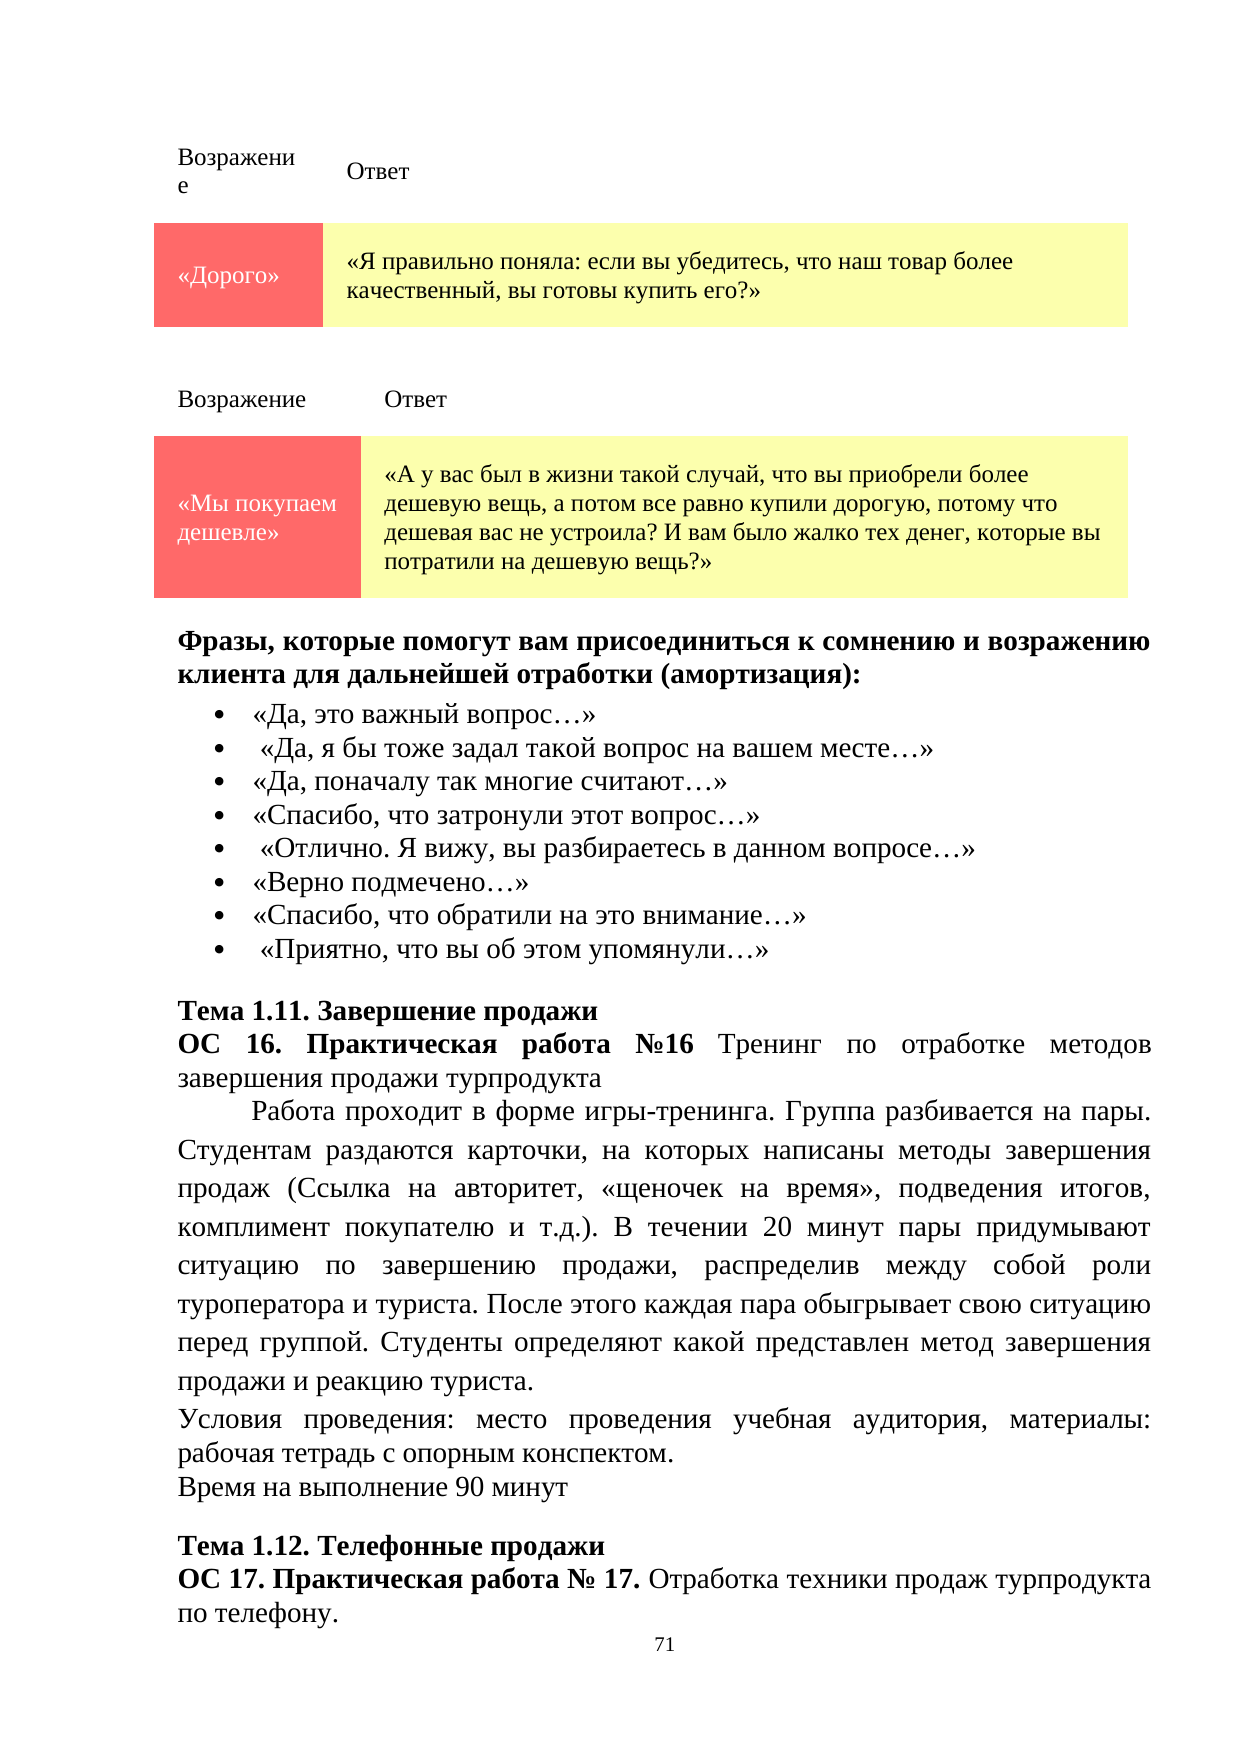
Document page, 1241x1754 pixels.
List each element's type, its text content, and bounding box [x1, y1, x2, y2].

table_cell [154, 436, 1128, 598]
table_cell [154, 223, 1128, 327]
list «Да, я бы тоже задал такой вопрос на вашем месте…» [215, 730, 1152, 763]
text Время на выполнение 90 минут [177, 1469, 1152, 1502]
text Тема 1.11. Завершение продажи [177, 993, 1152, 1026]
list «Приятно, что вы об этом упомянули…» [215, 931, 1152, 993]
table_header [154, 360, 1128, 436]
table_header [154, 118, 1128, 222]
list «Верно подмечено…» [215, 864, 1152, 897]
list «Отлично. Я вижу, вы разбираетесь в данном вопросе…» [215, 830, 1152, 864]
text ОС 17. Практическая работа № 17. Отработка техники продаж турпродукта по телефону. [177, 1562, 1152, 1629]
text Работа проходит в форме игры-тренинга. Группа разбивается на пары. Студентам раздаются карточки, на которых написаны методы завершения продаж (Ссылка на авторитет, «щеночек на время», подведения итогов, комплимент покупателю и т.д.). В течении 20 минут пары придумывают ситуацию по завершению продажи, распределив между собой роли туроператора и туриста. После этого каждая пара обыгрывает свою ситуацию перед группой. Студенты определяют какой представлен метод завершения продажи и реакцию туриста. [177, 1093, 1152, 1397]
text Тема 1.12. Телефонные продажи [177, 1528, 1152, 1562]
list «Спасибо, что затронули этот вопрос…» [215, 797, 1152, 830]
text Фразы, которые помогут вам присоединиться к сомнению и возражению клиента для дальнейшей отработки (амортизация): [177, 623, 1152, 690]
list «Да, поначалу так многие считают…» [215, 763, 1152, 797]
list «Да, это важный вопрос…» [215, 696, 1152, 730]
text ОС 16. Практическая работа №16 Тренинг по отработке методов завершения продажи турпродукта [177, 1026, 1152, 1093]
list «Спасибо, что обратили на это внимание…» [215, 897, 1152, 931]
text Условия проведения: место проведения учебная аудитория, материалы: рабочая тетрадь с опорным конспектом. [177, 1402, 1152, 1469]
